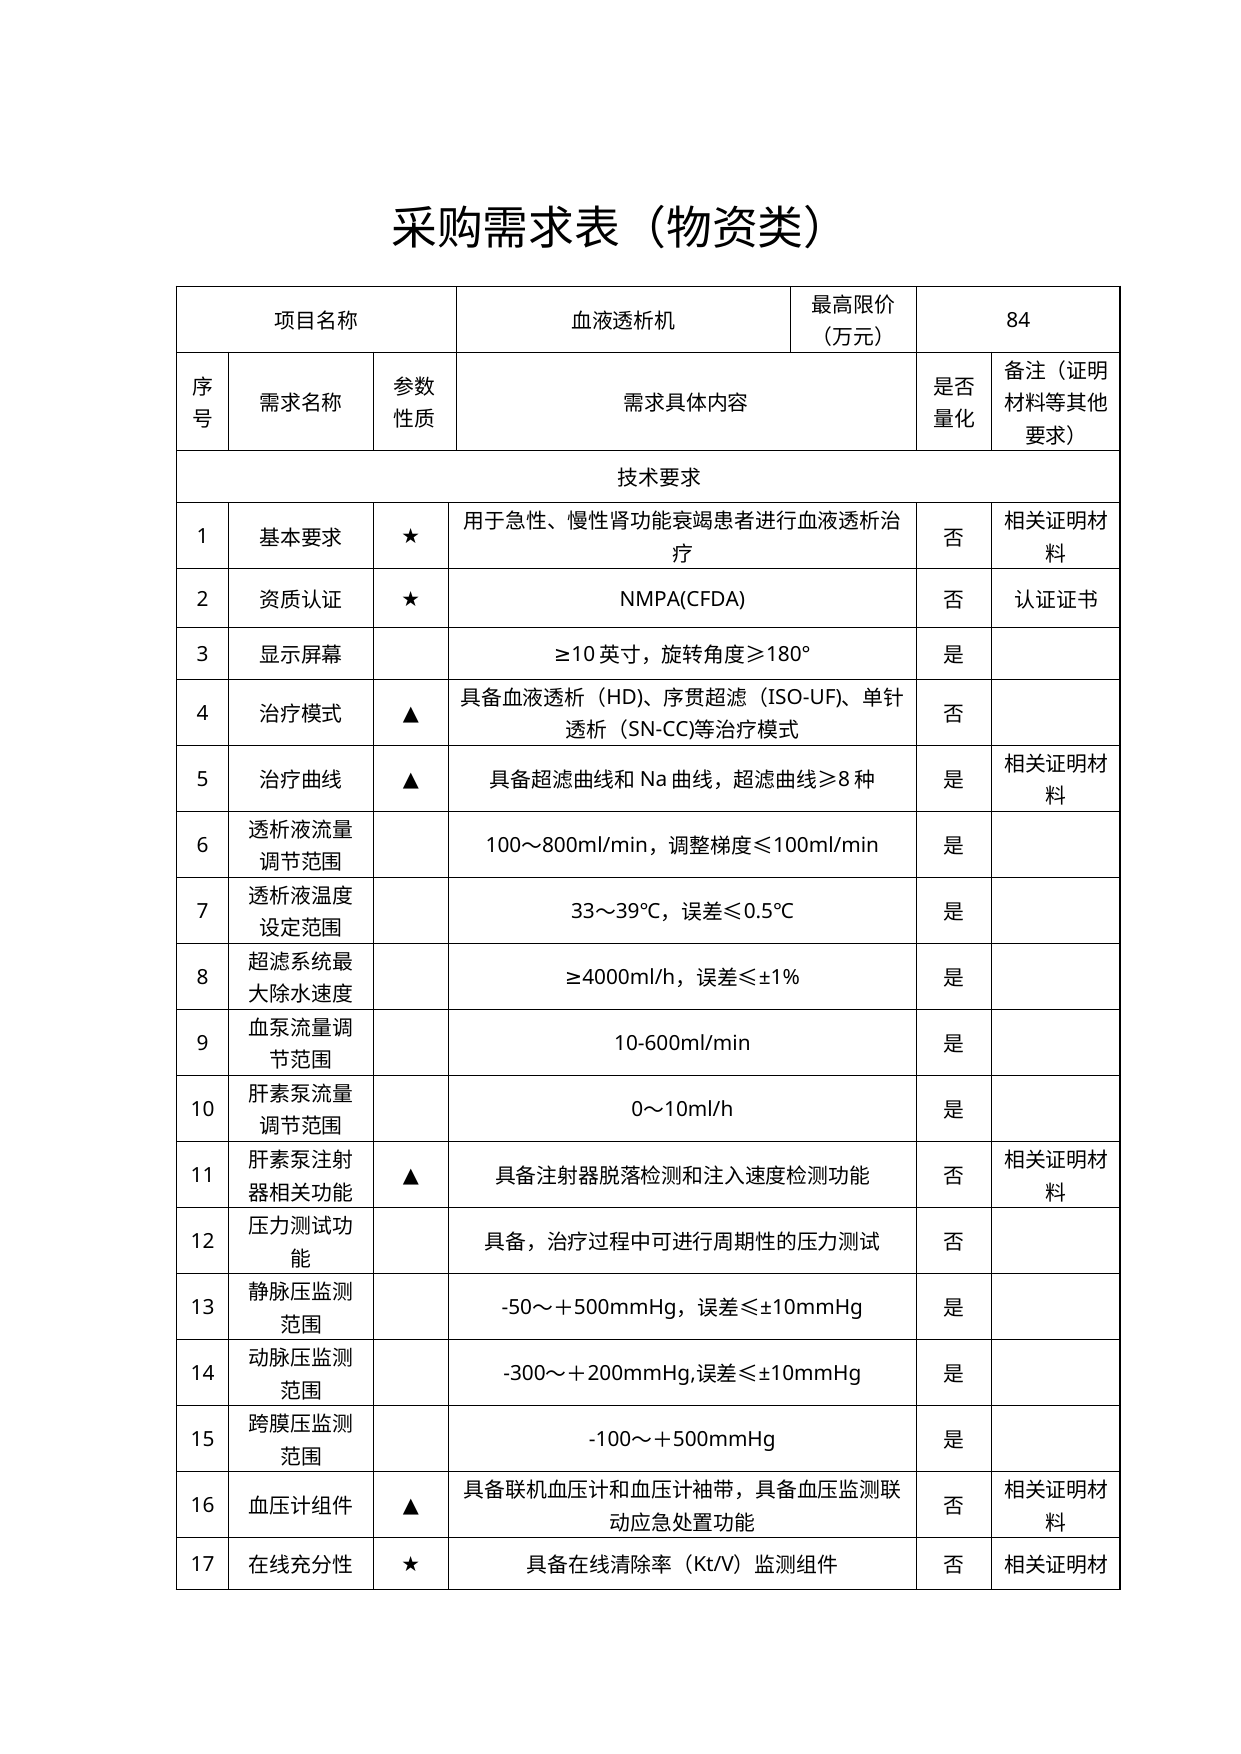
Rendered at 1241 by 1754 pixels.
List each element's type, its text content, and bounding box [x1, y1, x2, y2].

table_cell [374, 1010, 448, 1075]
table_cell [992, 944, 1119, 1009]
table_cell 否 [917, 680, 991, 745]
table_cell [992, 878, 1119, 943]
table_cell [374, 1208, 448, 1273]
table_cell 用于急性、慢性肾功能衰竭患者进行血液透析治疗 [449, 503, 916, 568]
table_cell 具备在线清除率（Kt/V）监测组件 [449, 1538, 916, 1589]
table_cell 4 [177, 680, 228, 745]
table_cell 需求名称 [229, 353, 373, 450]
table_cell [992, 1274, 1119, 1339]
table_cell 是 [917, 1076, 991, 1141]
table_cell 2 [177, 569, 228, 627]
table_cell 跨膜压监测范围 [229, 1406, 373, 1471]
table_cell [374, 1076, 448, 1141]
table_header 84 [917, 287, 1119, 352]
table_cell 否 [917, 1208, 991, 1273]
table_cell 肝素泵流量调节范围 [229, 1076, 373, 1141]
table_cell [374, 944, 448, 1009]
table_cell 相关证明材料 [992, 503, 1119, 568]
table_cell 认证证书 [992, 569, 1119, 627]
table_cell 具备，治疗过程中可进行周期性的压力测试 [449, 1208, 916, 1273]
table_cell 33～39℃，误差≤0.5℃ [449, 878, 916, 943]
table_cell 静脉压监测范围 [229, 1274, 373, 1339]
table_cell [374, 628, 448, 679]
table_cell ▲ [374, 746, 448, 811]
table_cell 1 [177, 503, 228, 568]
table_cell [374, 1340, 448, 1405]
table_cell [374, 878, 448, 943]
table_cell 5 [177, 746, 228, 811]
table_cell 相关证明材料 [992, 1142, 1119, 1207]
table_cell 需求具体内容 [457, 353, 916, 450]
table_cell 否 [917, 1472, 991, 1537]
table_cell 治疗模式 [229, 680, 373, 745]
table_cell 7 [177, 878, 228, 943]
table_cell 具备超滤曲线和Na曲线，超滤曲线≥8种 [449, 746, 916, 811]
table_cell 超滤系统最大除水速度 [229, 944, 373, 1009]
table_header 血液透析机 [457, 287, 790, 352]
table_cell [374, 812, 448, 877]
table_cell 100～800ml/min，调整梯度≤100ml/min [449, 812, 916, 877]
table_cell 是 [917, 1340, 991, 1405]
table_header 最高限价（万元） [791, 287, 916, 352]
table_cell [992, 1010, 1119, 1075]
table_cell 透析液流量调节范围 [229, 812, 373, 877]
table_cell 是 [917, 1010, 991, 1075]
table_cell 16 [177, 1472, 228, 1537]
table_cell [374, 1274, 448, 1339]
table_cell 否 [917, 569, 991, 627]
table_cell 肝素泵注射器相关功能 [229, 1142, 373, 1207]
table_cell ▲ [374, 1142, 448, 1207]
table_cell 10 [177, 1076, 228, 1141]
table_cell 基本要求 [229, 503, 373, 568]
table_cell 是 [917, 878, 991, 943]
table_cell 否 [917, 1142, 991, 1207]
table_cell 血压计组件 [229, 1472, 373, 1537]
table_cell ≥10英寸，旋转角度≥180° [449, 628, 916, 679]
table_cell 12 [177, 1208, 228, 1273]
table_cell 动脉压监测范围 [229, 1340, 373, 1405]
table_cell 具备联机血压计和血压计袖带，具备血压监测联动应急处置功能 [449, 1472, 916, 1537]
table_cell 11 [177, 1142, 228, 1207]
table_cell 在线充分性监测 [229, 1538, 373, 1589]
table_cell 是 [917, 746, 991, 811]
table_cell [992, 1406, 1119, 1471]
table_cell 8 [177, 944, 228, 1009]
table_cell ★ [374, 503, 448, 568]
table_cell 14 [177, 1340, 228, 1405]
table_cell 是 [917, 944, 991, 1009]
table_cell 血泵流量调节范围 [229, 1010, 373, 1075]
text 采购需求表（物资类） [187, 176, 1053, 273]
table_cell 治疗曲线 [229, 746, 373, 811]
table_cell [992, 1208, 1119, 1273]
table_cell ★ [374, 1538, 448, 1589]
table_cell 相关证明材料 [992, 1538, 1119, 1589]
table_cell 9 [177, 1010, 228, 1075]
table_cell 资质认证 [229, 569, 373, 627]
table_cell -300～＋200mmHg,误差≤±10mmHg [449, 1340, 916, 1405]
table_cell 是 [917, 1406, 991, 1471]
table_cell 是 [917, 1274, 991, 1339]
table_cell 否 [917, 1538, 991, 1589]
table_cell ★ [374, 569, 448, 627]
table_cell 0～10ml/h [449, 1076, 916, 1141]
table_cell 具备注射器脱落检测和注入速度检测功能 [449, 1142, 916, 1207]
table_cell 相关证明材料 [992, 746, 1119, 811]
table_cell 15 [177, 1406, 228, 1471]
table_cell 13 [177, 1274, 228, 1339]
table_cell [992, 628, 1119, 679]
table_cell ≥4000ml/h，误差≤±1% [449, 944, 916, 1009]
table_cell 具备血液透析（HD)、序贯超滤（ISO-UF)、单针透析（SN-CC)等治疗模式 [449, 680, 916, 745]
table_cell 17 [177, 1538, 228, 1589]
table_cell [992, 680, 1119, 745]
table_cell [992, 812, 1119, 877]
table_cell 显示屏幕 [229, 628, 373, 679]
table_cell 序号 [177, 353, 228, 450]
table_cell -50～＋500mmHg，误差≤±10mmHg [449, 1274, 916, 1339]
table_cell 备注（证明材料等其他要求） [992, 353, 1119, 450]
table_cell 10-600ml/min [449, 1010, 916, 1075]
table_cell ▲ [374, 680, 448, 745]
table_cell 参数 性质 [374, 353, 456, 450]
table_cell NMPA(CFDA) [449, 569, 916, 627]
table_header 项目名称 [177, 287, 456, 352]
table_cell 6 [177, 812, 228, 877]
table_cell [992, 1076, 1119, 1141]
table_cell [374, 1406, 448, 1471]
table_cell 技术要求 [177, 451, 1119, 502]
table_cell [992, 1340, 1119, 1405]
table_cell 是 [917, 628, 991, 679]
table_cell 透析液温度设定范围 [229, 878, 373, 943]
table_cell 相关证明材料 [992, 1472, 1119, 1537]
table_cell 是否 量化 [917, 353, 991, 450]
table_cell -100～＋500mmHg [449, 1406, 916, 1471]
table_cell 否 [917, 503, 991, 568]
table_cell 压力测试功能 [229, 1208, 373, 1273]
table_cell 3 [177, 628, 228, 679]
table_cell 是 [917, 812, 991, 877]
table_cell ▲ [374, 1472, 448, 1537]
